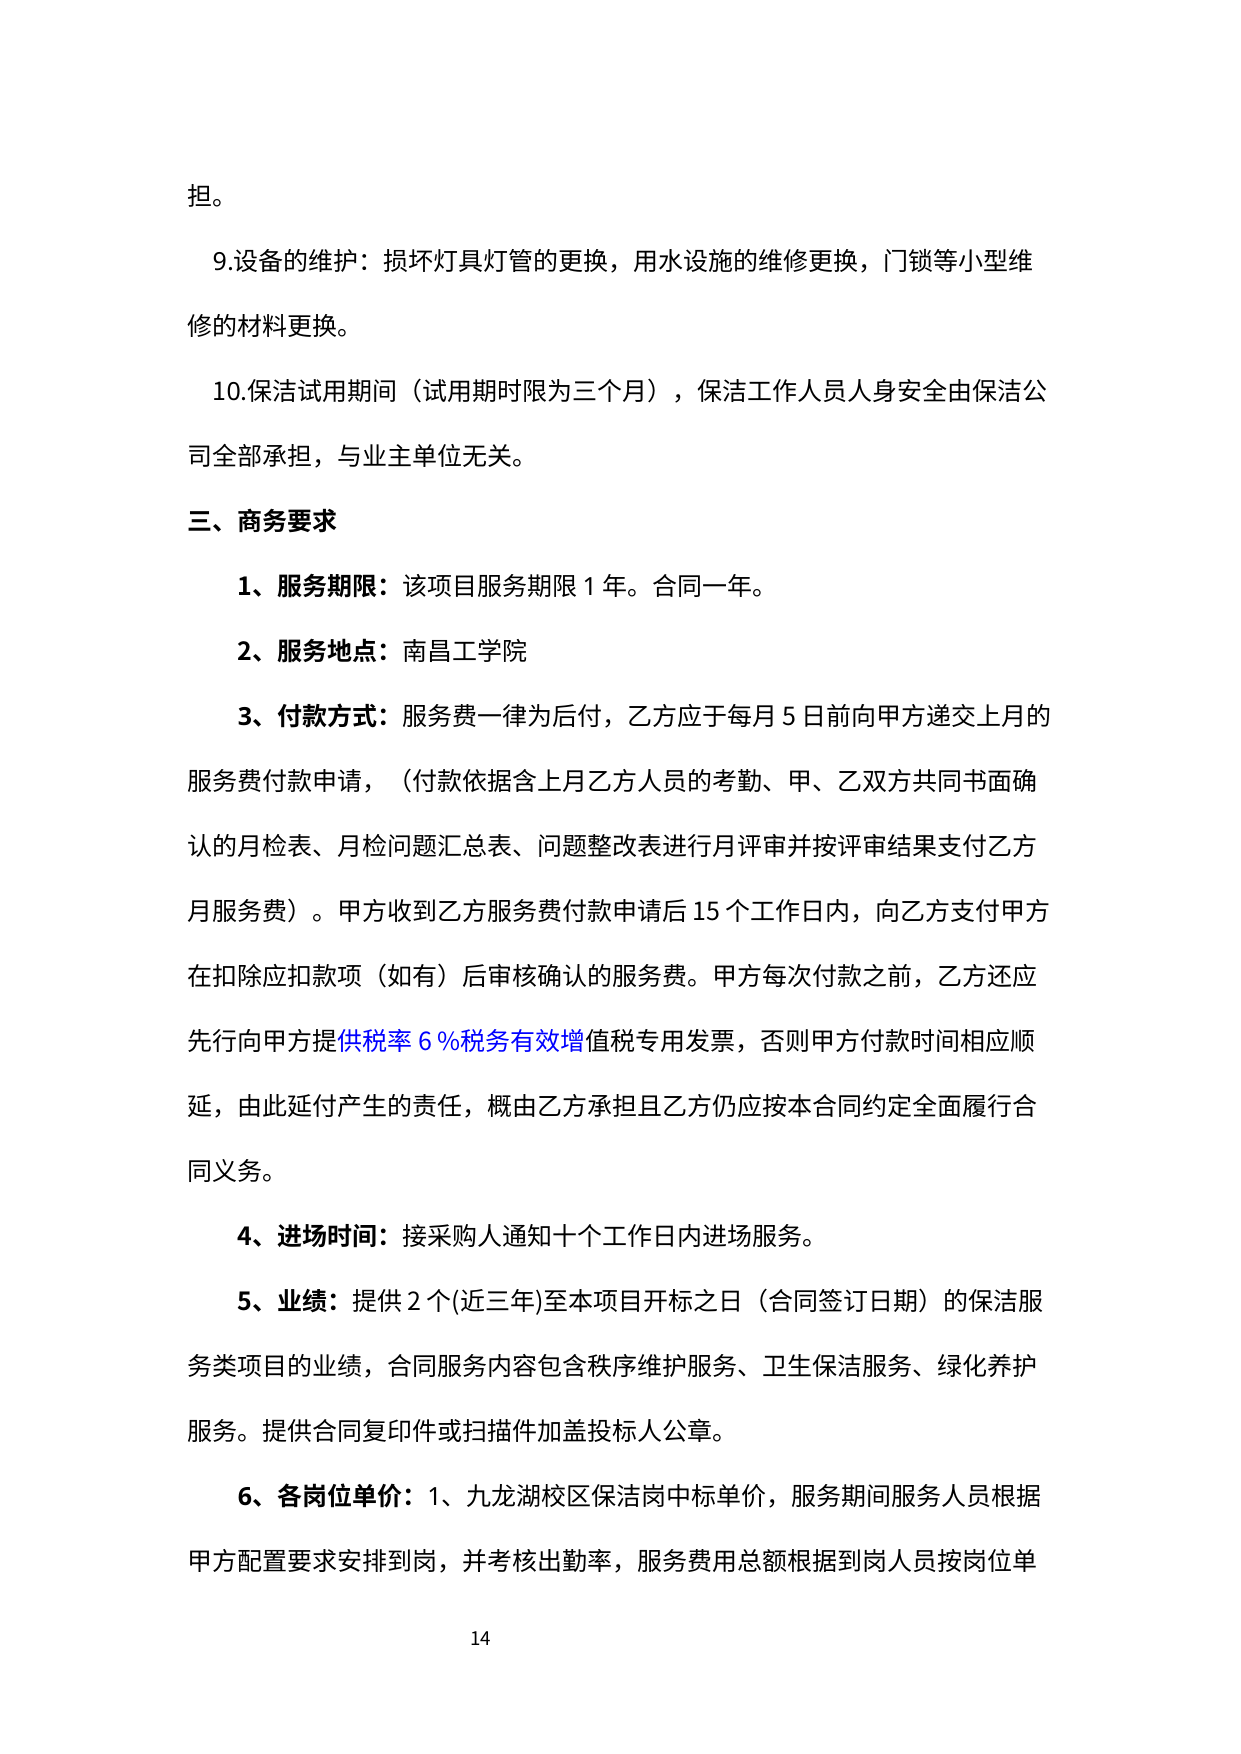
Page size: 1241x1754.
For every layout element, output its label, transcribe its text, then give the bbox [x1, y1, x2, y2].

text 5、业绩：提供2个(近三年)至本项目开标之日（合同签订日期）的保洁服务类项目的业绩，合同服务内容包含秩序维护服务、卫生保洁服务、绿化养护服务。提供合同复印件或扫描件加盖投标人公章。 [187, 1267, 1053, 1462]
text 1、服务期限：该项目服务期限1年。合同一年。 [187, 552, 1053, 617]
text 三、商务要求 [187, 487, 1053, 552]
text 3、付款方式：服务费一律为后付，乙方应于每月5日前向甲方递交上月的服务费付款申请，（付款依据含上月乙方人员的考勤、甲、乙双方共同书面确认的月检表、月检问题汇总表、问题整改表进行月评审并按评审结果支付乙方月服务费）。甲方收到乙方服务费付款申请后15个工作日内，向乙方支付甲方在扣除应扣款项（如有）后审核确认的服务费。甲方每次付款之前，乙方还应先行向甲方提供税率 6 %税务有效增值税专用发票，否则甲方付款时间相应顺延，由此延付产生的责任，概由乙方承担且乙方仍应按本合同约定全面履行合同义务。 [187, 682, 1053, 1202]
text 10.保洁试用期间（试用期时限为三个月），保洁工作人员人身安全由保洁公司全部承担，与业主单位无关。 [187, 357, 1053, 487]
text 4、进场时间：接采购人通知十个工作日内进场服务。 [187, 1202, 1053, 1267]
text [187, 162, 1053, 227]
text 2、服务地点：南昌工学院 [187, 617, 1053, 682]
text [187, 1462, 1053, 1592]
text 9.设备的维护：损坏灯具灯管的更换，用水设施的维修更换，门锁等小型维修的材料更换。 [187, 227, 1053, 357]
